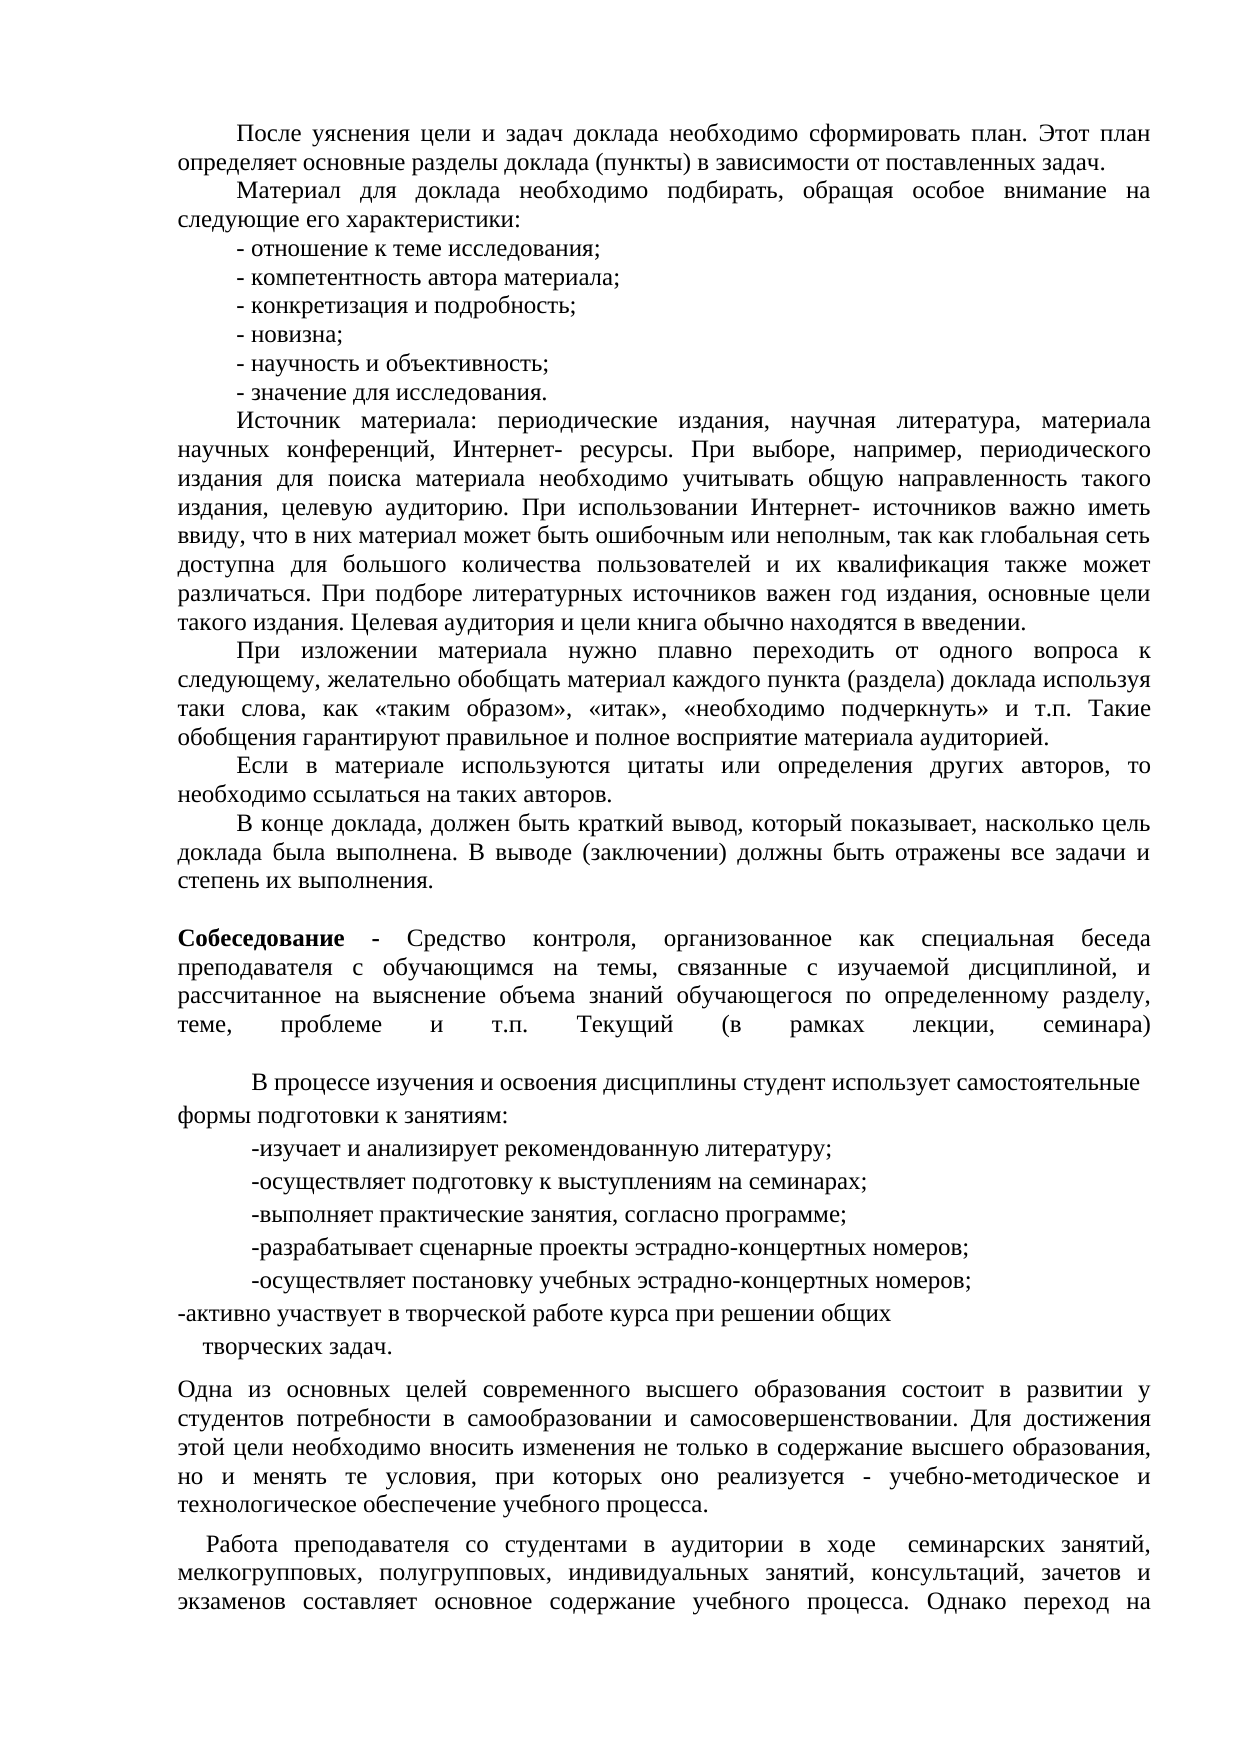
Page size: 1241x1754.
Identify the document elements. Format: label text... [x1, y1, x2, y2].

text - новизна; [177, 319, 1152, 348]
text Собеседование - Средство контроля, организованное как специальная беседа преподавателя с обучающимся на темы, связанные с изучаемой дисциплиной, и рассчитанное на выяснение объема знаний обучающегося по определенному разделу, теме, проблеме и т.п. Текущий (в рамках лекции, семинара) [177, 923, 1152, 1067]
text В процессе изучения и освоения дисциплины студент использует самостоятельные формы подготовки к занятиям: [177, 1067, 1152, 1129]
text Материал для доклада необходимо подбирать, обращая особое внимание на следующие его характеристики: [177, 176, 1152, 233]
text - отношение к теме исследования; [177, 233, 1152, 262]
text Одна из основных целей современного высшего образования состоит в развитии у студентов потребности в самообразовании и самосовершенствовании. Для достижения этой цели необходимо вносить изменения не только в содержание высшего образования, но и менять те условия, при которых оно реализуется - учебно-методическое и технологическое обеспечение учебного процесса. [177, 1374, 1152, 1518]
text - научность и объективность; [177, 348, 1152, 377]
text При изложении материала нужно плавно переходить от одного вопроса к следующему, желательно обобщать материал каждого пункта (раздела) доклада используя таки слова, как «таким образом», «итак», «необходимо подчеркнуть» и т.п. Такие обобщения гарантируют правильное и полное восприятие материала аудиторией. [177, 636, 1152, 751]
text В конце доклада, должен быть краткий вывод, который показывает, насколько цель доклада была выполнена. В выводе (заключении) должны быть отражены все задачи и степень их выполнения. [177, 808, 1152, 894]
text -осуществляет постановку учебных эстрадно-концертных номеров; -активно участвует в творческой работе курса при решении общих творческих задач. [177, 1265, 1152, 1360]
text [177, 1529, 1152, 1615]
text -осуществляет подготовку к выступлениям на семинарах; [177, 1166, 1152, 1195]
text -разрабатывает сценарные проекты эстрадно-концертных номеров; [177, 1232, 1152, 1261]
text - конкретизация и подробность; [177, 291, 1152, 319]
text После уяснения цели и задач доклада необходимо сформировать план. Этот план определяет основные разделы доклада (пункты) в зависимости от поставленных задач. [177, 118, 1152, 176]
text -изучает и анализирует рекомендованную литературу; [177, 1133, 1152, 1162]
text -выполняет практические занятия, согласно программе; [177, 1199, 1152, 1228]
text - компетентность автора материала; [177, 262, 1152, 291]
text Если в материале используются цитаты или определения других авторов, то необходимо ссылаться на таких авторов. [177, 751, 1152, 808]
text Источник материала: периодические издания, научная литература, материала научных конференций, Интернет- ресурсы. При выборе, например, периодического издания для поиска материала необходимо учитывать общую направленность такого издания, целевую аудиторию. При использовании Интернет- источников важно иметь ввиду, что в них материал может быть ошибочным или неполным, так как глобальная сеть доступна для большого количества пользователей и их квалификация также может различаться. При подборе литературных источников важен год издания, основные цели такого издания. Целевая аудитория и цели книга обычно находятся в введении. [177, 406, 1152, 636]
text - значение для исследования. [177, 377, 1152, 406]
